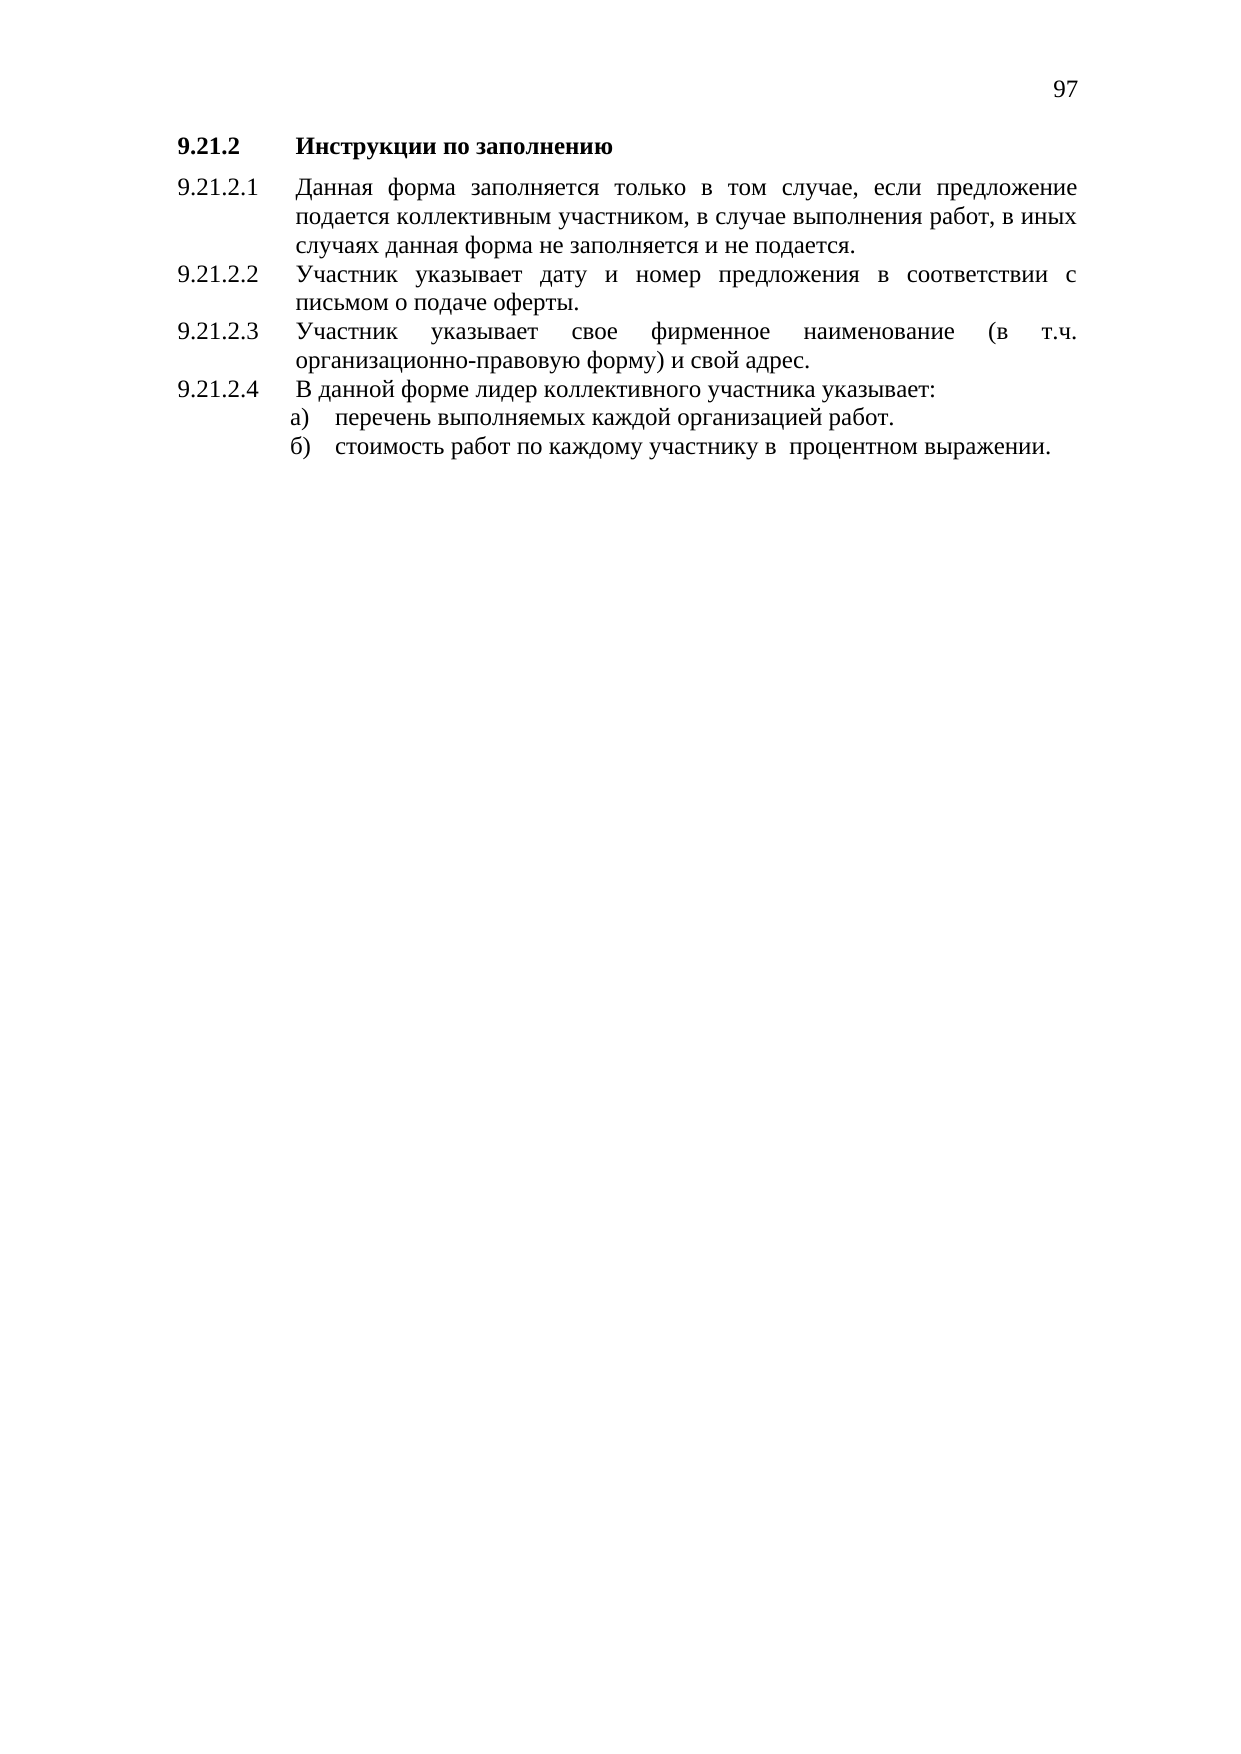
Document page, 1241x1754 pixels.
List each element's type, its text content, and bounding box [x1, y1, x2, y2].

list В данной форме лидер коллективного участника указывает: [177, 374, 1078, 402]
list Участник указывает свое фирменное наименование (в т.ч. организационно-правовую форму) и свой адрес. [177, 316, 1078, 374]
list перечень выполняемых каждой организацией работ. [290, 402, 1078, 431]
list Участник указывает дату и номер предложения в соответствии с письмом о подаче оферты. [177, 259, 1078, 316]
list стоимость работ по каждому участнику в процентном выражении. [290, 431, 1078, 460]
list Данная форма заполняется только в том случае, если предложение подается коллективным участником, в случае выполнения работ, в иных случаях данная форма не заполняется и не подается. [177, 172, 1078, 259]
list Инструкции по заполнению [177, 131, 1078, 160]
